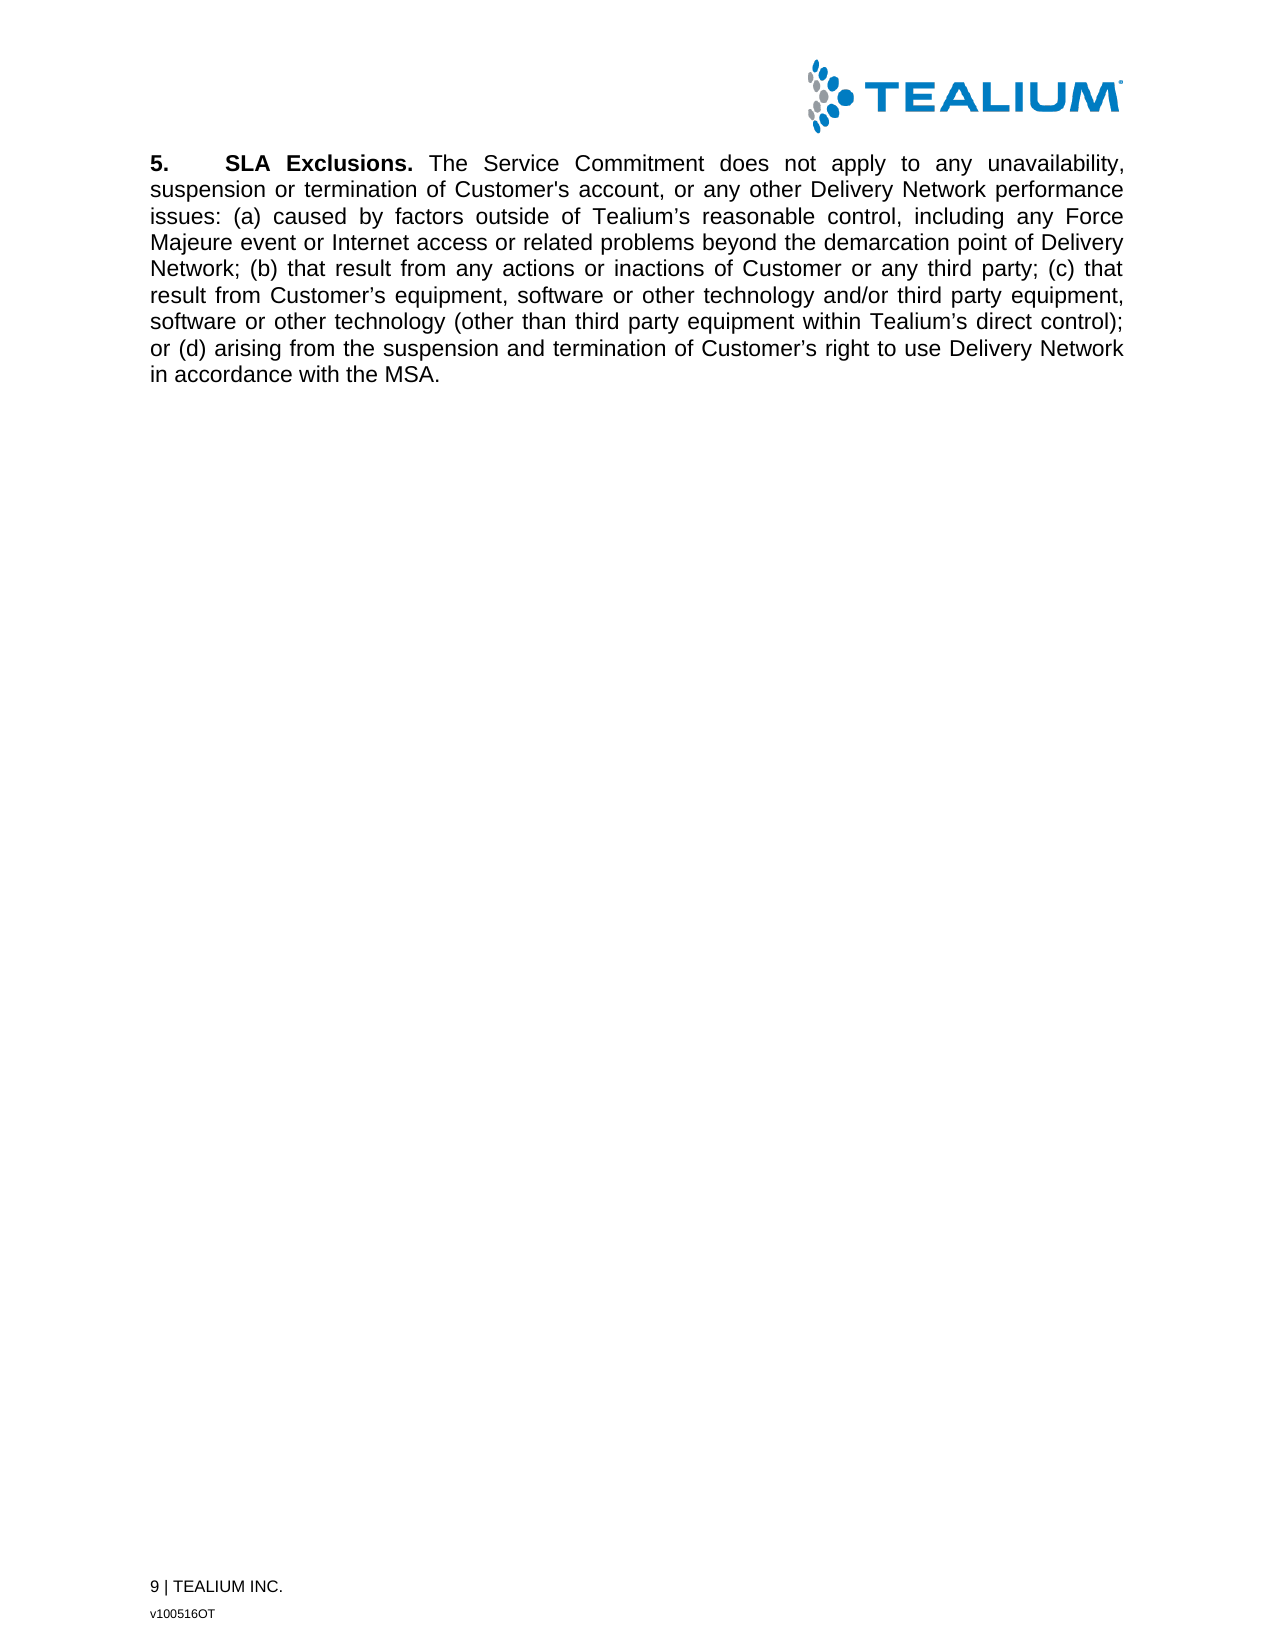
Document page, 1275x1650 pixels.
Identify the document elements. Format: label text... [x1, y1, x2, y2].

text 5. SLA Exclusions. The Service Commitment does not apply to any unavailability, suspension or termination of Customer's account, or any other Delivery Network performance issues: (a) caused by factors outside of Tealium’s reasonable control, including any Force Majeure event or Internet access or related problems beyond the demarcation point of Delivery Network; (b) that result from any actions or inactions of Customer or any third party; (c) that result from Customer’s equipment, software or other technology and/or third party equipment, software or other technology (other than third party equipment within Tealium’s direct control); or (d) arising from the suspension and termination of Customer’s right to use Delivery Network in accordance with the MSA. [150, 150, 1125, 387]
picture [804, 55, 1125, 138]
